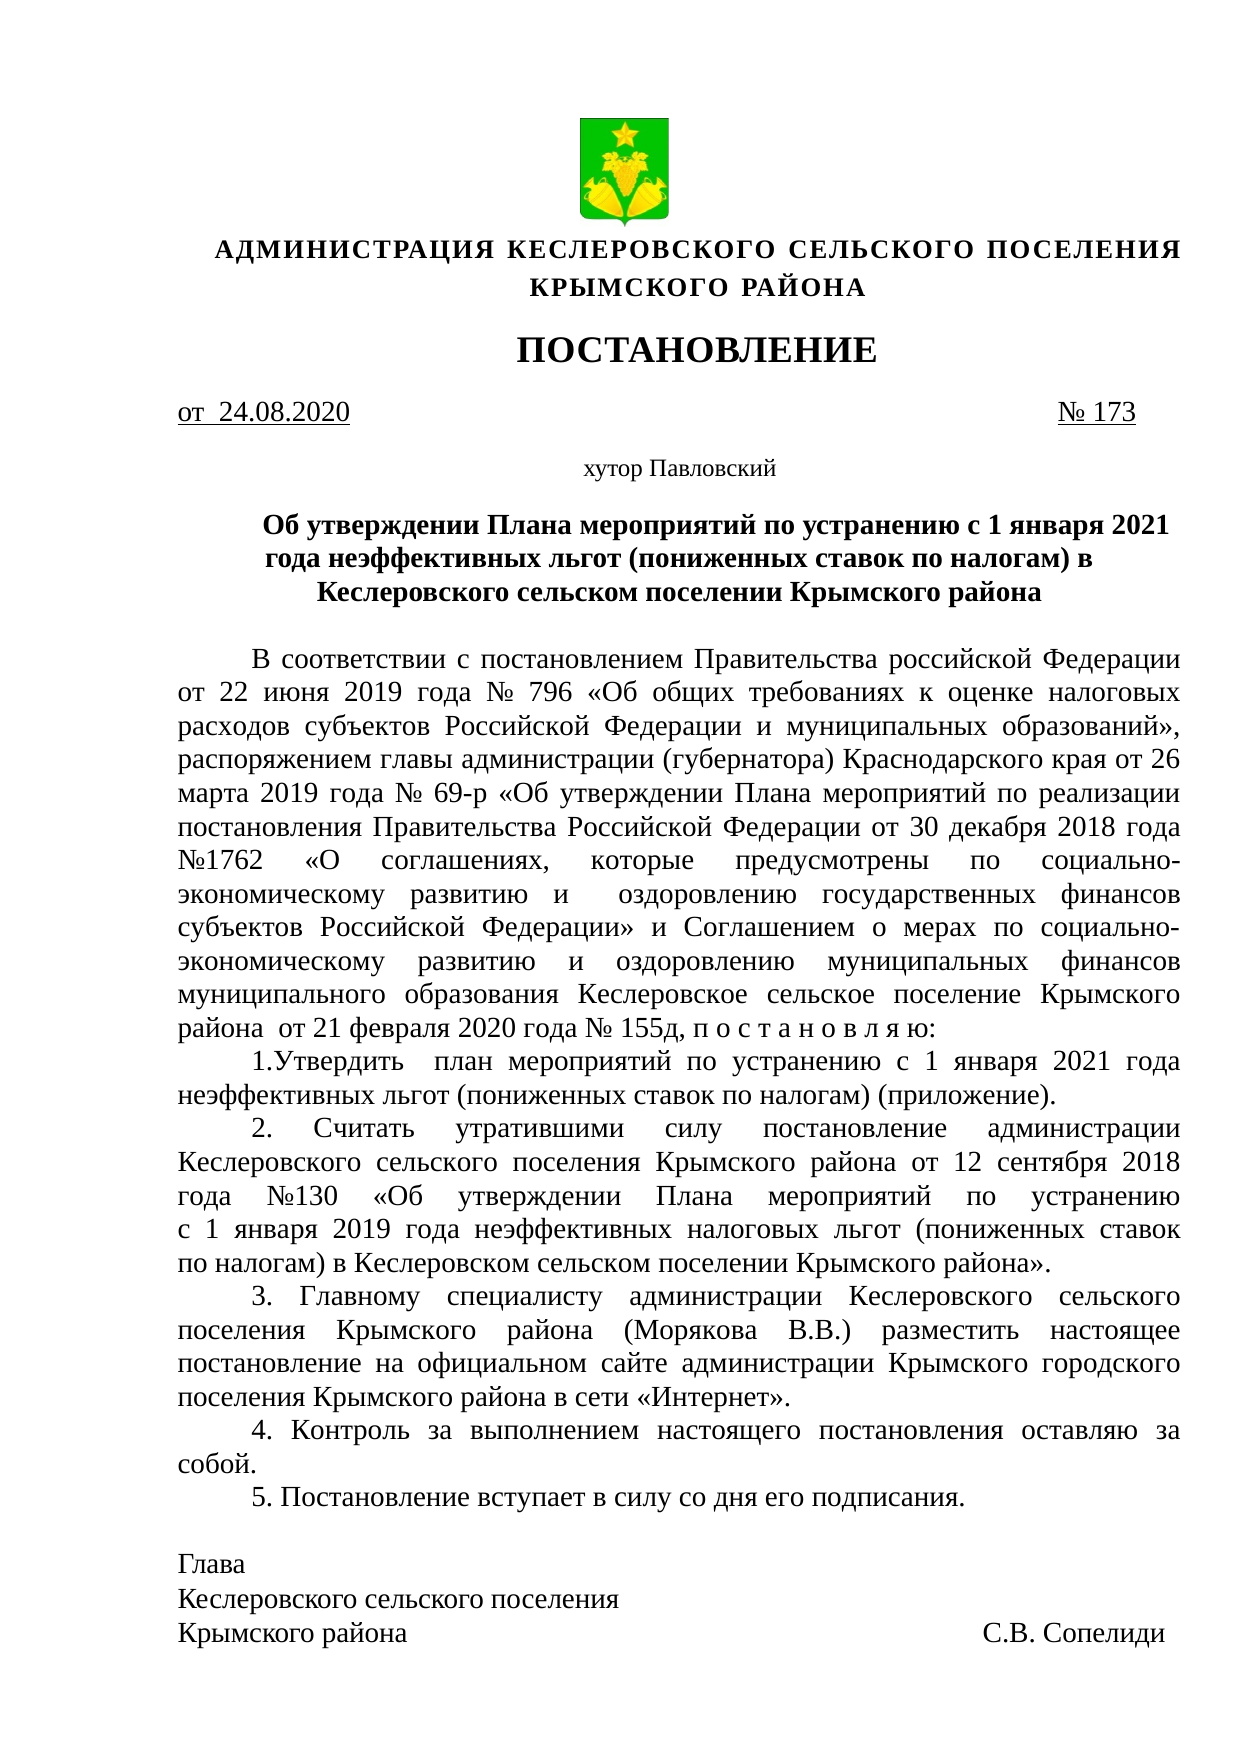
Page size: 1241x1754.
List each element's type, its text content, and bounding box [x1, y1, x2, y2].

text 2. Считать утратившими силу постановление администрации Кеслеровского сельского поселения Крымского района от 12 сентября 2018 года №130 «Об утверждении Плана мероприятий по устранению с 1 января 2019 года неэффективных налоговых льгот (пониженных ставок по налогам) в Кеслеровском сельском поселении Крымского района». [177, 1111, 1181, 1278]
text Крымского района С.В. Сопелиди [177, 1615, 1181, 1648]
text Кеслеровского сельского поселения [177, 1581, 1181, 1614]
text 5. Постановление вступает в силу со дня его подписания. [177, 1479, 1181, 1513]
text ПОСТАНОВЛЕНИЕ [177, 327, 1217, 371]
text 4. Контроль за выполнением настоящего постановления оставляю за собой. [177, 1412, 1181, 1479]
text В соответствии с постановлением Правительства российской Федерации от 22 июня 2019 года № 796 «Об общих требованиях к оценке налоговых расходов субъектов Российской Федерации и муниципальных образований», распоряжением главы администрации (губернатора) Краснодарского края от 26 марта 2019 года № 69-р «Об утверждении Плана мероприятий по реализации постановления Правительства Российской Федерации от 30 декабря 2018 года №1762 «О соглашениях, которые предусмотрены по социально-экономическому развитию и оздоровлению государственных финансов субъектов Российской Федерации» и Соглашением о мерах по социально-экономическому развитию и оздоровлению муниципальных финансов муниципального образования Кеслеровское сельское поселение Крымского района от 21 февраля 2020 года № 155д, п о с т а н о в л я ю: [177, 641, 1181, 1043]
text от 24.08.2020 № 173 [177, 394, 1217, 428]
text хутор Павловский [177, 453, 1182, 482]
text администрация кеслеровского сельского поселения крымского района [177, 227, 1217, 303]
text 3. Главному специалисту администрации Кеслеровского сельского поселения Крымского района (Морякова В.В.) разместить настоящее постановление на официальном сайте администрации Крымского городского поселения Крымского района в сети «Интернет». [177, 1278, 1181, 1412]
text Глава [177, 1547, 1181, 1580]
text 1.Утвердить план мероприятий по устранению с 1 января 2021 года неэффективных льгот (пониженных ставок по налогам) (приложение). [177, 1043, 1181, 1111]
picture [580, 118, 669, 227]
text Об утверждении Плана мероприятий по устранению с 1 января 2021 года неэффективных льгот (пониженных ставок по налогам) в Кеслеровского сельском поселении Крымского района [177, 507, 1181, 607]
